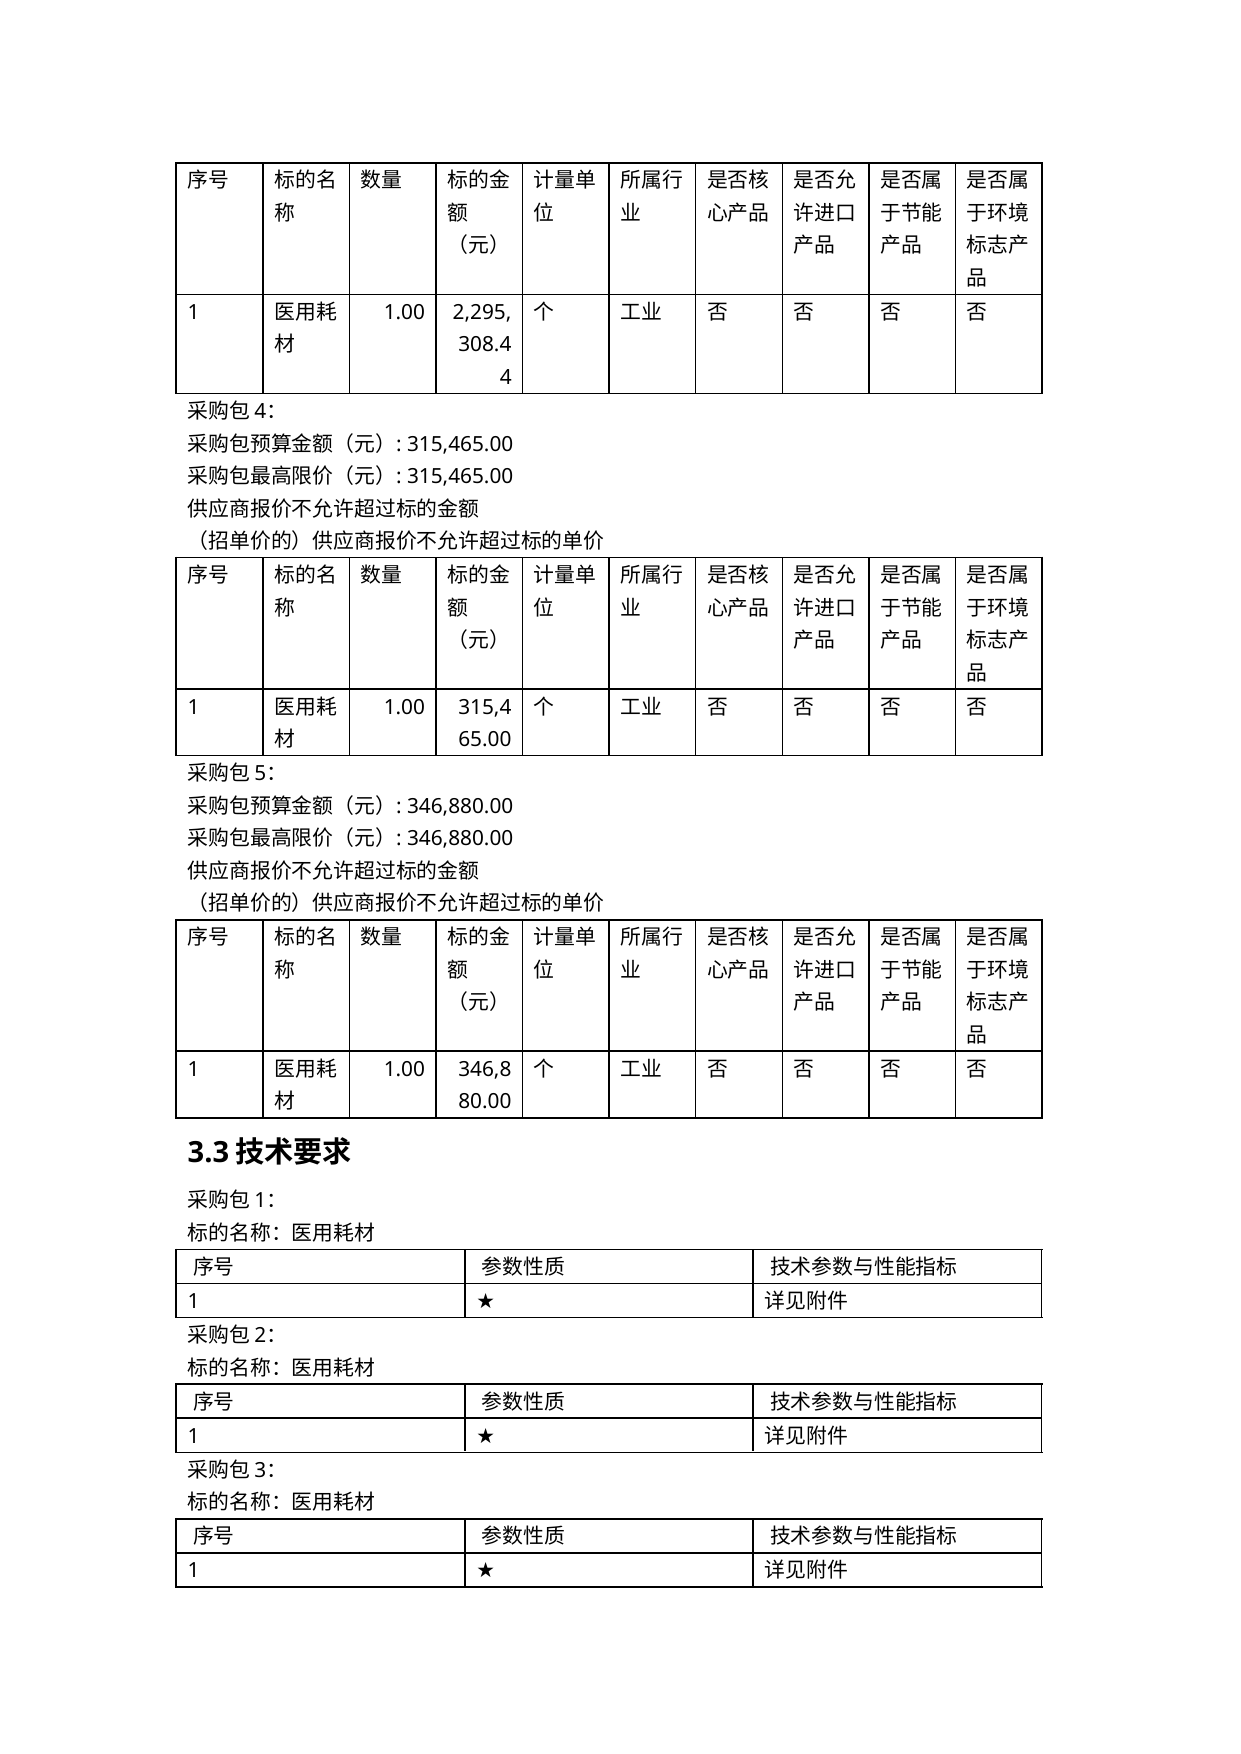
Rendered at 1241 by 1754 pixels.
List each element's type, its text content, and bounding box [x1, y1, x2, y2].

table_header 是否属于环境标志产品 [956, 921, 1041, 1050]
table_header 是否允许进口产品 [783, 164, 868, 293]
table_cell 1.00 [350, 1052, 435, 1117]
table_header 标的名称 [264, 921, 349, 1050]
table_cell 2,295,308.44 [437, 295, 522, 393]
table_cell 详见附件 [754, 1284, 1041, 1317]
text 采购包最高限价（元）: 315,465.00 [187, 459, 1053, 492]
text 采购包3： [187, 1453, 1053, 1485]
text 采购包预算金额（元）: 346,880.00 [187, 789, 1053, 821]
table_cell 详见附件 [754, 1554, 1041, 1586]
table_header 参数性质 [466, 1385, 752, 1417]
table_header 序号 [177, 1385, 464, 1417]
table_header 是否属于节能产品 [870, 164, 955, 293]
table_header 技术参数与性能指标 [754, 1250, 1041, 1283]
table_cell 医用耗材 [264, 1052, 349, 1117]
table_header 所属行业 [610, 558, 695, 688]
table_cell 否 [956, 690, 1041, 755]
table_header 计量单位 [523, 558, 608, 688]
table_cell 315,465.00 [437, 690, 522, 755]
table_header 技术参数与性能指标 [754, 1385, 1041, 1417]
table_header 序号 [177, 1520, 464, 1552]
table_header 所属行业 [610, 921, 695, 1050]
table_cell 工业 [610, 690, 695, 755]
table_cell ★ [466, 1284, 752, 1317]
table_header 标的名称 [264, 558, 349, 688]
table_header 参数性质 [466, 1520, 752, 1552]
table_header 标的名称 [264, 164, 349, 293]
table_cell 否 [783, 1052, 868, 1117]
table_cell 医用耗材 [264, 295, 349, 393]
text 采购包2： [187, 1318, 1053, 1351]
table_cell 否 [783, 690, 868, 755]
text 供应商报价不允许超过标的金额 [187, 854, 1053, 886]
table_cell 个 [523, 1052, 608, 1117]
table_header 序号 [177, 921, 262, 1050]
table_cell 否 [870, 690, 955, 755]
table_header 参数性质 [466, 1250, 752, 1283]
table_cell 否 [696, 1052, 782, 1117]
table_header 是否核心产品 [696, 164, 782, 293]
table_cell 个 [523, 690, 608, 755]
table_header 标的金额 （元） [437, 921, 522, 1050]
table_cell 否 [870, 295, 955, 393]
table_cell 否 [956, 295, 1041, 393]
text 采购包预算金额（元）: 315,465.00 [187, 427, 1053, 459]
table_cell 否 [956, 1052, 1041, 1117]
table_header 数量 [350, 558, 435, 688]
table_cell ★ [466, 1554, 752, 1586]
table_cell 1 [177, 690, 262, 755]
table_header 标的金额 （元） [437, 164, 522, 293]
table_header 序号 [177, 1250, 464, 1283]
table_cell 详见附件 [754, 1419, 1041, 1451]
table_cell 1 [177, 1554, 464, 1586]
text 标的名称：医用耗材 [187, 1351, 1053, 1383]
text 采购包最高限价（元）: 346,880.00 [187, 821, 1053, 854]
table_header 技术参数与性能指标 [754, 1520, 1041, 1552]
table_cell 工业 [610, 295, 695, 393]
text 标的名称：医用耗材 [187, 1216, 1053, 1248]
text 供应商报价不允许超过标的金额 [187, 492, 1053, 524]
table_cell 1 [177, 1419, 464, 1451]
table_cell 346,880.00 [437, 1052, 522, 1117]
table_header 标的金额 （元） [437, 558, 522, 688]
table_cell 1 [177, 1284, 464, 1317]
table_header 序号 [177, 164, 262, 293]
text （招单价的）供应商报价不允许超过标的单价 [187, 524, 1053, 557]
table_header 数量 [350, 921, 435, 1050]
table_header 数量 [350, 164, 435, 293]
text 采购包4： [187, 394, 1053, 427]
table_cell 否 [696, 295, 782, 393]
text 采购包5： [187, 756, 1053, 789]
table_cell ★ [466, 1419, 752, 1451]
text 标的名称：医用耗材 [187, 1485, 1053, 1518]
table_header 序号 [177, 558, 262, 688]
table_cell 否 [783, 295, 868, 393]
text 3.3技术要求 [187, 1118, 1053, 1183]
table_header 是否属于节能产品 [870, 558, 955, 688]
table_header 是否核心产品 [696, 558, 782, 688]
table_header 所属行业 [610, 164, 695, 293]
table_cell 工业 [610, 1052, 695, 1117]
table_header 是否允许进口产品 [783, 558, 868, 688]
text 采购包1： [187, 1183, 1053, 1216]
table_cell 1.00 [350, 690, 435, 755]
table_header 是否属于节能产品 [870, 921, 955, 1050]
table_cell 1.00 [350, 295, 435, 393]
table_header 是否核心产品 [696, 921, 782, 1050]
table_cell 否 [870, 1052, 955, 1117]
table_cell 1 [177, 295, 262, 393]
table_header 是否属于环境标志产品 [956, 558, 1041, 688]
text （招单价的）供应商报价不允许超过标的单价 [187, 886, 1053, 919]
table_header 计量单位 [523, 164, 608, 293]
table_cell 否 [696, 690, 782, 755]
table_header 计量单位 [523, 921, 608, 1050]
table_header 是否属于环境标志产品 [956, 164, 1041, 293]
table_cell 1 [177, 1052, 262, 1117]
table_cell 医用耗材 [264, 690, 349, 755]
table_cell 个 [523, 295, 608, 393]
table_header 是否允许进口产品 [783, 921, 868, 1050]
